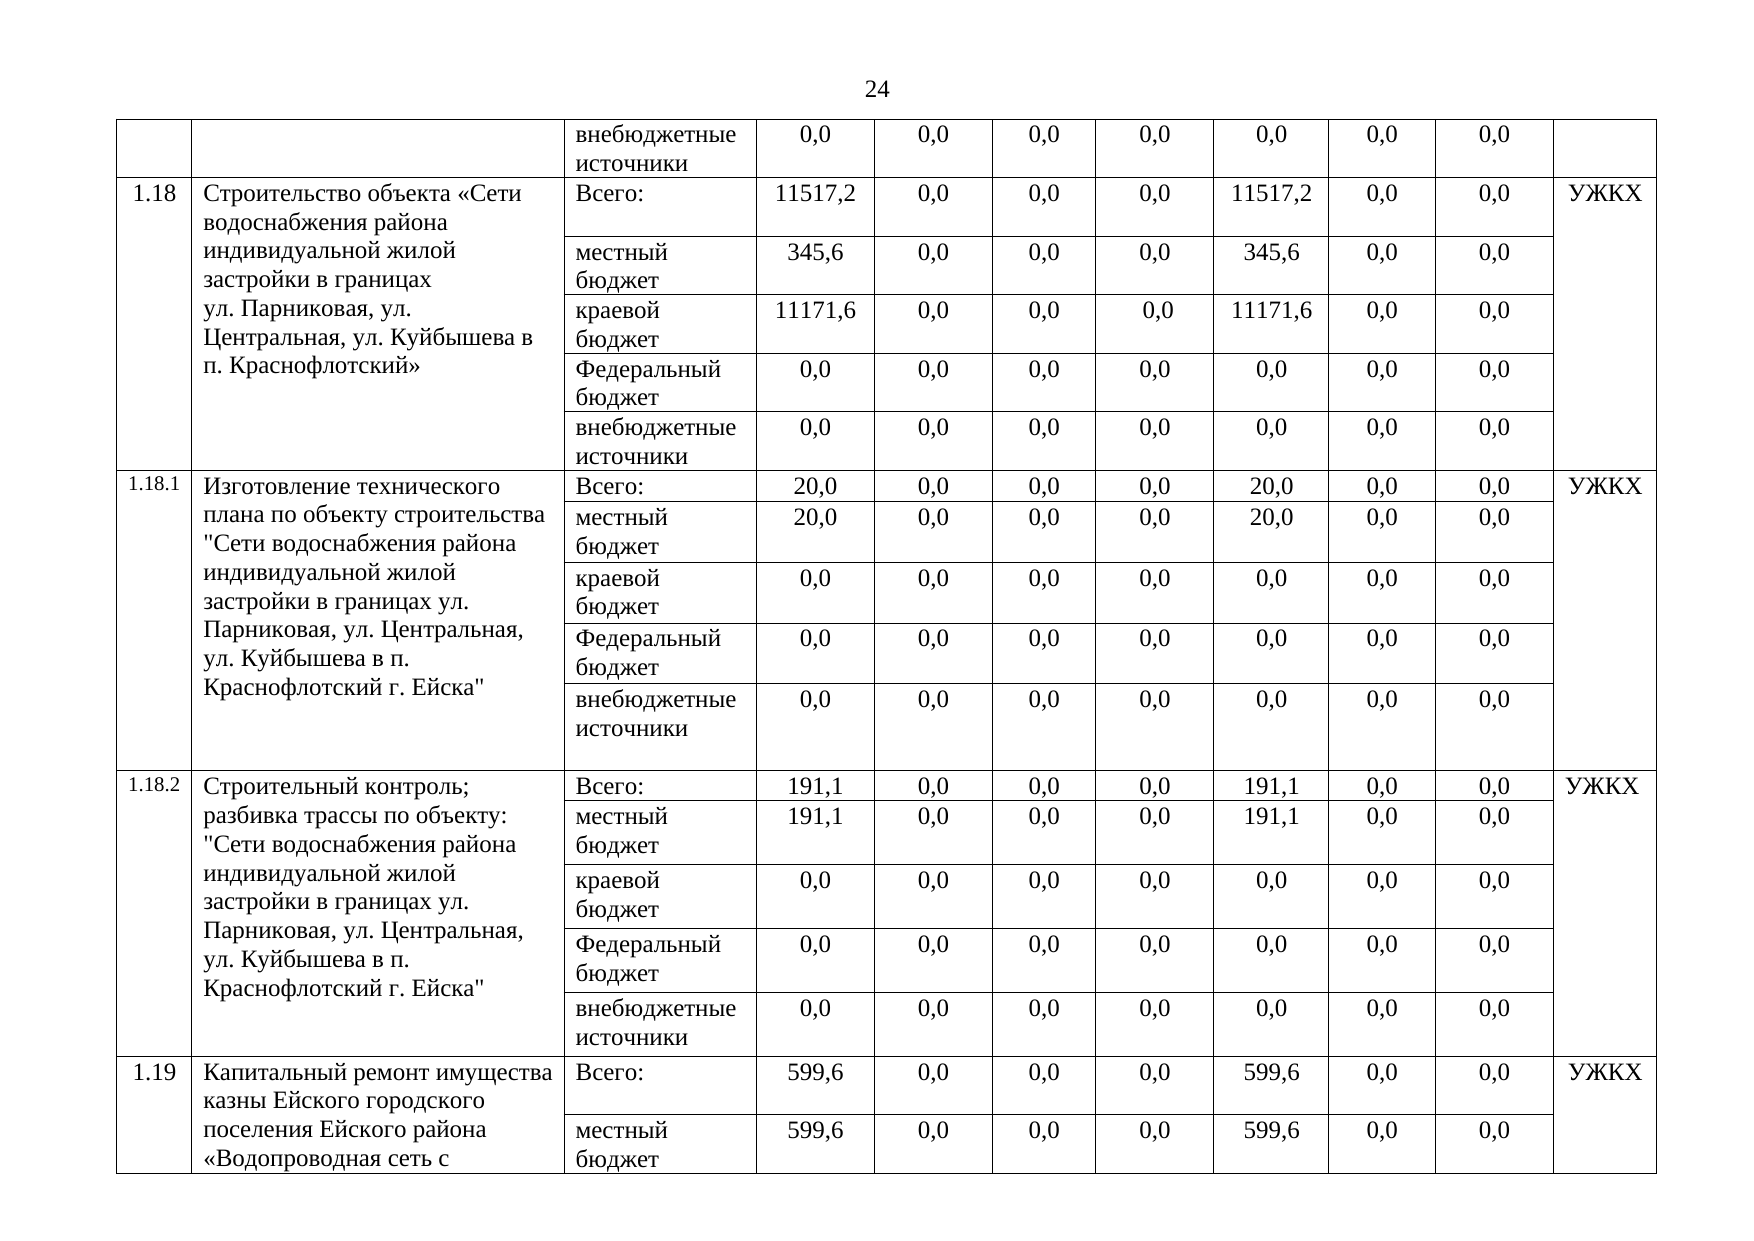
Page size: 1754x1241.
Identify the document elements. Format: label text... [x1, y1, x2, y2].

table_cell 11171,6 [1214, 295, 1328, 353]
table_cell 11171,6 [757, 295, 874, 353]
table_cell 0,0 [1436, 1115, 1553, 1173]
table_cell 0,0 [757, 354, 874, 411]
table_cell 0,0 [757, 684, 874, 770]
table_cell 0,0 [993, 993, 1095, 1056]
table_cell 0,0 [875, 471, 992, 501]
table_cell 0,0 [1436, 563, 1553, 622]
table_cell Капитальный ремонт имущества казны Ейского городского поселения Ейского района «Водопроводная сеть с кадастровым номером 23:42:0000000:126 Краснодарский край, Ейский район, от г. Ейска до п. Краснофлотский», методом горизонтального направленного бурения существующей водопроводной трубы в придорожной полосе автомобильной дороги г. Ейск-ст-ца Ясенская-ст-ца Копанская-ст-ца Новоминская км 3+245 (слева) [192, 1057, 564, 1173]
table_cell 0,0 [875, 502, 992, 562]
table_cell 0,0 [993, 120, 1095, 177]
table_cell краевой бюджет [565, 563, 756, 622]
table_cell местный бюджет [565, 1115, 756, 1173]
table_cell 0,0 [1329, 801, 1435, 864]
table_cell 0,0 [757, 624, 874, 683]
table_cell 0,0 [1436, 624, 1553, 683]
table_cell 0,0 [1096, 993, 1213, 1056]
table_cell УЖКХ [1554, 1057, 1656, 1173]
table_cell местный бюджет [565, 237, 756, 294]
table_cell УЖКХ [1554, 771, 1656, 1056]
table_cell 0,0 [1214, 993, 1328, 1056]
table_cell 0,0 [1214, 412, 1328, 470]
table_cell Всего: [565, 178, 756, 236]
table_cell 0,0 [1096, 865, 1213, 928]
table_cell 345,6 [1214, 237, 1328, 294]
table_cell 20,0 [1214, 471, 1328, 501]
table_cell 0,0 [1214, 929, 1328, 992]
table_cell 1.18.2 [117, 771, 191, 1056]
table_cell 0,0 [1096, 1115, 1213, 1173]
table_cell 0,0 [1436, 684, 1553, 770]
table_cell внебюджетные источники [565, 684, 756, 770]
table_cell 0,0 [1096, 771, 1213, 800]
table_cell краевой бюджет [565, 865, 756, 928]
table_cell 0,0 [1096, 624, 1213, 683]
table_cell 0,0 [757, 120, 874, 177]
table_cell 0,0 [1329, 993, 1435, 1056]
table_cell 0,0 [993, 295, 1095, 353]
table_cell 0,0 [1096, 684, 1213, 770]
table_cell 0,0 [875, 178, 992, 236]
table_cell 0,0 [757, 993, 874, 1056]
table_cell 11517,2 [1214, 178, 1328, 236]
table_cell 0,0 [1096, 412, 1213, 470]
table_cell Изготовление технического плана по объекту строительства "Сети водоснабжения района индивидуальной жилой застройки в границах ул. Парниковая, ул. Центральная, ул. Куйбышева в п. Краснофлотский г. Ейска" [192, 471, 564, 770]
table_cell Всего: [565, 471, 756, 501]
table_cell УЖКХ [1554, 178, 1656, 470]
table_cell 0,0 [1329, 624, 1435, 683]
table_cell краевой бюджет [565, 295, 756, 353]
table_cell местный бюджет [565, 801, 756, 864]
table_cell 0,0 [1329, 471, 1435, 501]
table_cell УЖКХ [1554, 471, 1656, 770]
table_cell 1.18 [117, 178, 191, 470]
table_cell внебюджетные источники [565, 120, 756, 177]
table_cell 0,0 [1096, 502, 1213, 562]
table_cell 0,0 [1436, 865, 1553, 928]
table_cell Федеральный бюджет [565, 929, 756, 992]
table_cell 0,0 [757, 865, 874, 928]
table_cell 0,0 [993, 502, 1095, 562]
table_cell 599,6 [757, 1115, 874, 1173]
table_cell 0,0 [1096, 237, 1213, 294]
table_cell 0,0 [1436, 929, 1553, 992]
table_cell 0,0 [875, 801, 992, 864]
table_cell 0,0 [1436, 412, 1553, 470]
table_cell 0,0 [1329, 178, 1435, 236]
table_cell 0,0 [993, 771, 1095, 800]
table_cell 0,0 [875, 120, 992, 177]
table_cell 0,0 [1096, 178, 1213, 236]
table_cell Всего: [565, 1057, 756, 1114]
table_cell 0,0 [875, 412, 992, 470]
table_cell внебюджетные источники [565, 412, 756, 470]
table_cell 191,1 [757, 771, 874, 800]
table_cell 0,0 [1329, 237, 1435, 294]
table_cell 0,0 [1436, 120, 1553, 177]
table_cell 0,0 [993, 1057, 1095, 1114]
table_cell 0,0 [1436, 502, 1553, 562]
table_cell 0,0 [1329, 929, 1435, 992]
table_cell 0,0 [1329, 354, 1435, 411]
table_cell 0,0 [993, 865, 1095, 928]
table_cell 1.19 [117, 1057, 191, 1173]
table_cell 0,0 [1329, 120, 1435, 177]
table_cell 0,0 [993, 354, 1095, 411]
table_cell 0,0 [1436, 801, 1553, 864]
table_cell 345,6 [757, 237, 874, 294]
table_cell 0,0 [1096, 929, 1213, 992]
table_cell 0,0 [875, 1057, 992, 1114]
table_cell 0,0 [1436, 354, 1553, 411]
table_cell 0,0 [993, 412, 1095, 470]
table_cell 0,0 [1329, 563, 1435, 622]
table_cell 0,0 [1096, 354, 1213, 411]
table_cell 0,0 [993, 471, 1095, 501]
table_cell 191,1 [757, 801, 874, 864]
table_cell 0,0 [1214, 354, 1328, 411]
table_cell 191,1 [1214, 801, 1328, 864]
table_cell 0,0 [1096, 120, 1213, 177]
table_cell 0,0 [875, 295, 992, 353]
table_cell Строительный контроль; разбивка трассы по объекту: "Сети водоснабжения района индивидуальной жилой застройки в границах ул. Парниковая, ул. Центральная, ул. Куйбышева в п. Краснофлотский г. Ейска" [192, 771, 564, 1056]
table_cell Федеральный бюджет [565, 354, 756, 411]
table_cell 11517,2 [757, 178, 874, 236]
table_cell 191,1 [1214, 771, 1328, 800]
table_cell 0,0 [1329, 865, 1435, 928]
table_cell 0,0 [757, 412, 874, 470]
table_cell 599,6 [1214, 1057, 1328, 1114]
table_cell 0,0 [875, 929, 992, 992]
table_cell 0,0 [993, 684, 1095, 770]
table_cell 0,0 [875, 1115, 992, 1173]
table_cell 0,0 [1436, 295, 1553, 353]
table_cell 0,0 [1214, 563, 1328, 622]
table_cell 0,0 [993, 929, 1095, 992]
table_cell 20,0 [1214, 502, 1328, 562]
table_cell 20,0 [757, 502, 874, 562]
table_cell 599,6 [757, 1057, 874, 1114]
table_cell 0,0 [875, 684, 992, 770]
table_cell 0,0 [1329, 502, 1435, 562]
table_cell 0,0 [875, 563, 992, 622]
table_cell 0,0 [875, 624, 992, 683]
table_cell 0,0 [1329, 684, 1435, 770]
table_cell 0,0 [1214, 120, 1328, 177]
table_cell 0,0 [1096, 801, 1213, 864]
table_cell 0,0 [1329, 771, 1435, 800]
table_cell 0,0 [1436, 771, 1553, 800]
table_cell 0,0 [1096, 563, 1213, 622]
table_cell 0,0 [1436, 178, 1553, 236]
table_cell 599,6 [1214, 1115, 1328, 1173]
table_cell 0,0 [1096, 1057, 1213, 1114]
table_cell 0,0 [993, 1115, 1095, 1173]
table_cell 20,0 [757, 471, 874, 501]
table_cell 0,0 [1329, 295, 1435, 353]
table_cell 0,0 [875, 237, 992, 294]
table_cell 1.18.1 [117, 471, 191, 770]
table_cell 0,0 [1329, 1115, 1435, 1173]
table_cell 0,0 [875, 865, 992, 928]
table_cell 0,0 [875, 354, 992, 411]
table_cell 0,0 [757, 929, 874, 992]
table_cell внебюджетные источники [565, 993, 756, 1056]
table_cell Федеральный бюджет [565, 624, 756, 683]
table_cell 0,0 [1096, 295, 1213, 353]
table_cell 0,0 [757, 563, 874, 622]
table_cell Строительство объекта «Сети водоснабжения района индивидуальной жилой застройки в границах ул. Парниковая, ул. Центральная, ул. Куйбышева в п. Краснофлотский» [192, 178, 564, 470]
table_cell местный бюджет [565, 502, 756, 562]
table_cell 0,0 [993, 563, 1095, 622]
table_cell 0,0 [1214, 684, 1328, 770]
table_cell 0,0 [1436, 237, 1553, 294]
table_cell 0,0 [993, 237, 1095, 294]
table_cell 0,0 [993, 178, 1095, 236]
table_cell 0,0 [1436, 1057, 1553, 1114]
table_cell 0,0 [1436, 993, 1553, 1056]
table_cell 0,0 [1329, 412, 1435, 470]
table_cell 0,0 [1329, 1057, 1435, 1114]
table_cell 0,0 [1436, 471, 1553, 501]
table_cell 0,0 [1214, 865, 1328, 928]
table_cell Всего: [565, 771, 756, 800]
table_cell 0,0 [1214, 624, 1328, 683]
table_cell 0,0 [993, 624, 1095, 683]
table_cell 0,0 [875, 771, 992, 800]
table_cell 0,0 [993, 801, 1095, 864]
table_cell 0,0 [875, 993, 992, 1056]
table_cell 0,0 [1096, 471, 1213, 501]
